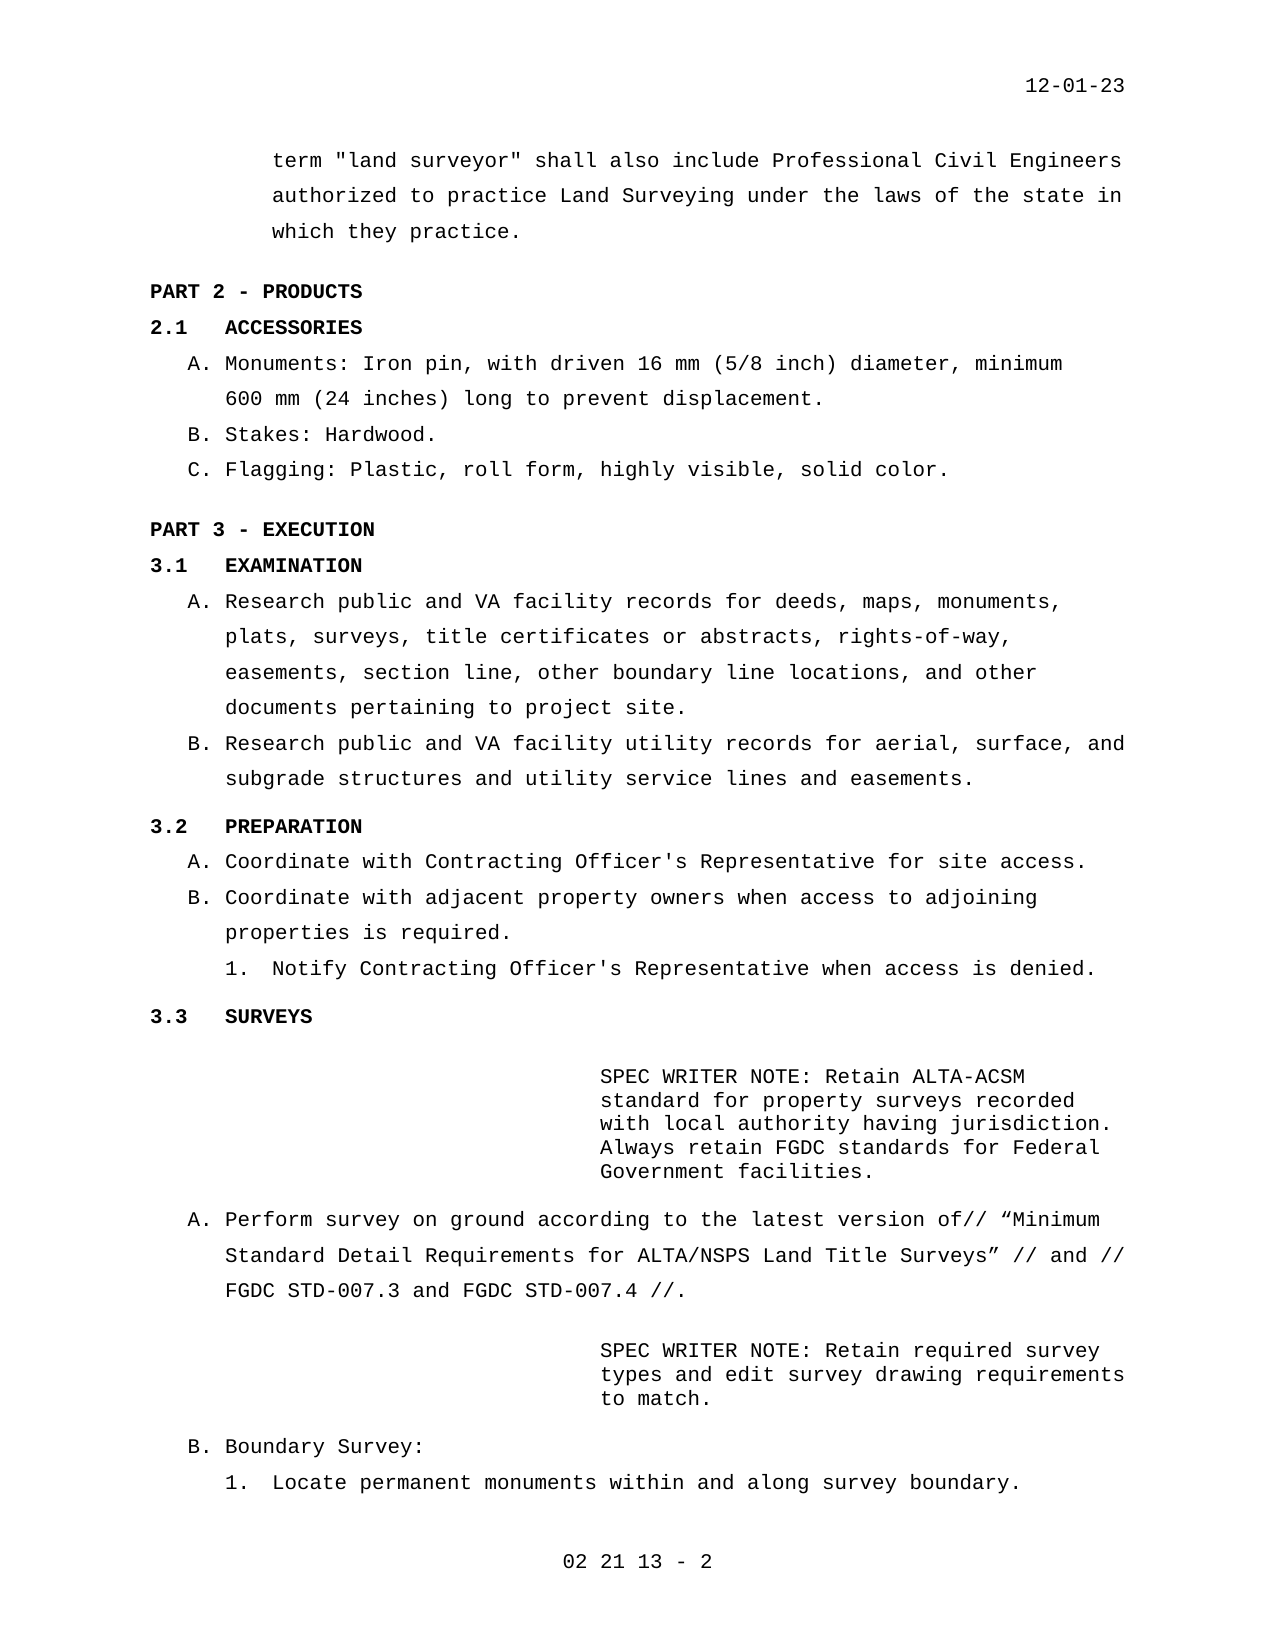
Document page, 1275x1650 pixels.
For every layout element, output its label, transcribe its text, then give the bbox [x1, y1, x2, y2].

text SURVEYS [150, 1006, 1125, 1029]
text Flagging: Plastic, roll form, highly visible, solid color. [187, 459, 1125, 483]
text Coordinate with adjacent property owners when access to adjoining properties is required. [187, 887, 1125, 946]
text SPEC WRITER NOTE: Retain required survey types and edit survey drawing requirements to match. [600, 1341, 1125, 1411]
text Research public and VA facility records for deeds, maps, monuments, plats, surveys, title certificates or abstracts, rights-of-way, easements, section line, other boundary line locations, and other documents pertaining to project site. [187, 591, 1125, 721]
text Monuments: Iron pin, with driven 16 mm (5/8 inch) diameter, minimum 600 mm (24 inches) long to prevent displacement. [187, 353, 1125, 412]
text PREPARATION [150, 816, 1125, 840]
text Boundary Survey: [187, 1436, 1125, 1460]
text Perform survey on ground according to the latest version of// “Minimum Standard Detail Requirements for ALTA/NSPS Land Title Surveys” // and // FGDC STD-007.3 and FGDC STD-007.4 //. [187, 1209, 1125, 1304]
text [225, 150, 1125, 244]
text Coordinate with Contracting Officer's Representative for site access. [187, 851, 1125, 875]
text Locate permanent monuments within and along survey boundary. [225, 1472, 1125, 1496]
text Research public and VA facility utility records for aerial, surface, and subgrade structures and utility service lines and easements. [187, 733, 1125, 792]
text PRODUCTS [150, 281, 1125, 305]
text Stakes: Hardwood. [187, 424, 1125, 447]
text SPEC WRITER NOTE: Retain ALTA-ACSM standard for property surveys recorded with local authority having jurisdiction. Always retain FGDC standards for Federal Government facilities. [600, 1066, 1125, 1184]
text EXECUTION [150, 519, 1125, 543]
text ACCESSORIES [150, 317, 1125, 340]
text EXAMINATION [150, 555, 1125, 578]
text Notify Contracting Officer's Representative when access is denied. [225, 958, 1125, 981]
